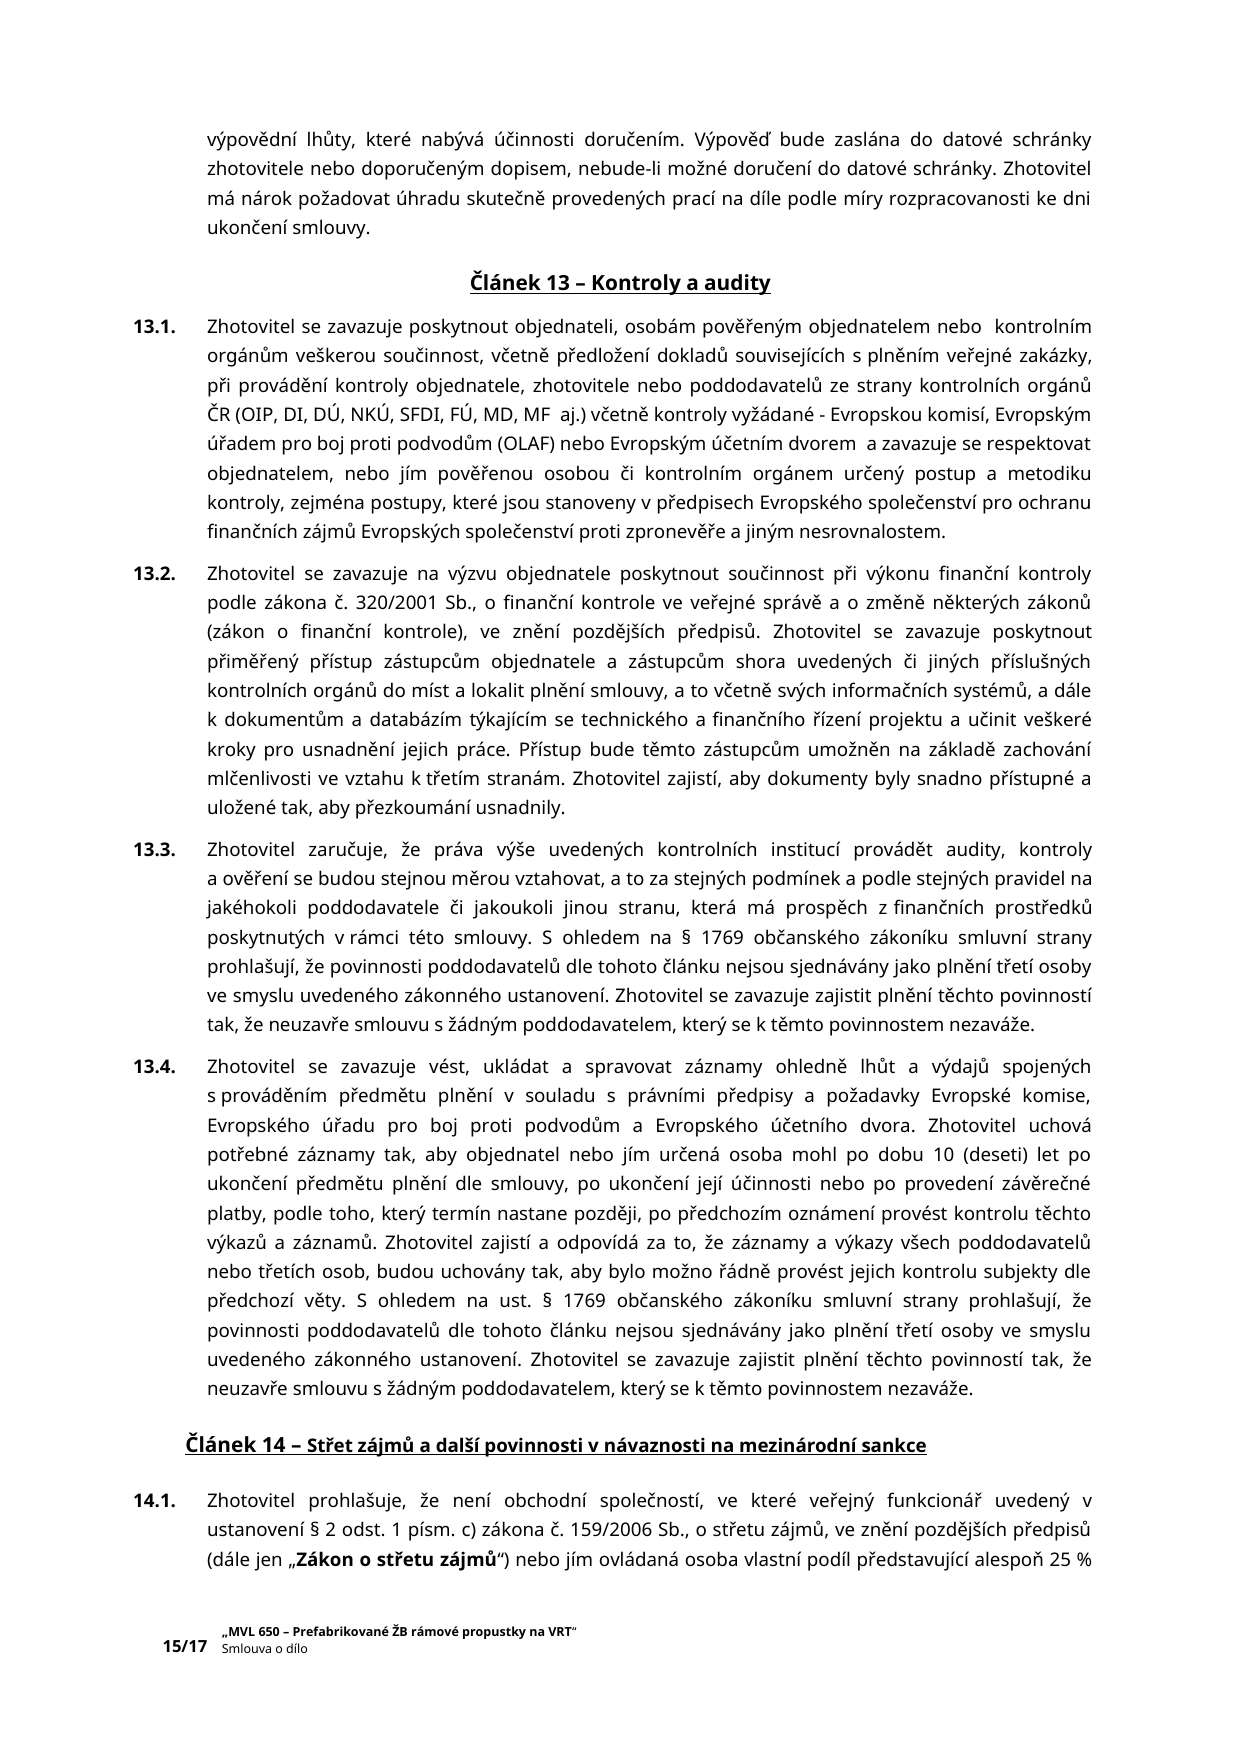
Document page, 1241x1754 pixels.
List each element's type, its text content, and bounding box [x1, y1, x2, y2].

text 13.2. Zhotovitel se zavazuje na výzvu objednatele poskytnout součinnost při výkonu finanční kontroly podle zákona č. 320/2001 Sb., o finanční kontrole ve veřejné správě a o změně některých zákonů (zákon o finanční kontrole), ve znění pozdějších předpisů. Zhotovitel se zavazuje poskytnout přiměřený přístup zástupcům objednatele a zástupcům shora uvedených či jiných příslušných kontrolních orgánů do míst a lokalit plnění smlouvy, a to včetně svých informačních systémů, a dále k dokumentům a databázím týkajícím se technického a finančního řízení projektu a učinit veškeré kroky pro usnadnění jejich práce. Přístup bude těmto zástupcům umožněn na základě zachování mlčenlivosti ve vztahu k třetím stranám. Zhotovitel zajistí, aby dokumenty byly snadno přístupné a uložené tak, aby přezkoumání usnadnily. [133, 560, 1092, 820]
text 13.4. Zhotovitel se zavazuje vést, ukládat a spravovat záznamy ohledně lhůt a výdajů spojených s prováděním předmětu plnění v souladu s právními předpisy a požadavky Evropské komise, Evropského úřadu pro boj proti podvodům a Evropského účetního dvora. Zhotovitel uchová potřebné záznamy tak, aby objednatel nebo jím určená osoba mohl po dobu 10 (deseti) let po ukončení předmětu plnění dle smlouvy, po ukončení její účinnosti nebo po provedení závěrečné platby, podle toho, který termín nastane později, po předchozím oznámení provést kontrolu těchto výkazů a záznamů. Zhotovitel zajistí a odpovídá za to, že záznamy a výkazy všech poddodavatelů nebo třetích osob, budou uchovány tak, aby bylo možno řádně provést jejich kontrolu subjekty dle předchozí věty. S ohledem na ust. § 1769 občanského zákoníku smluvní strany prohlašují, že povinnosti poddodavatelů dle tohoto článku nejsou sjednávány jako plnění třetí osoby ve smyslu uvedeného zákonného ustanovení. Zhotovitel se zavazuje zajistit plnění těchto povinností tak, že neuzavře smlouvu s žádným poddodavatelem, který se k těmto povinnostem nezaváže. [133, 1053, 1092, 1401]
text 13.3. Zhotovitel zaručuje, že práva výše uvedených kontrolních institucí provádět audity, kontroly a ověření se budou stejnou měrou vztahovat, a to za stejných podmínek a podle stejných pravidel na jakéhokoli poddodavatele či jakoukoli jinou stranu, která má prospěch z finančních prostředků poskytnutých v rámci této smlouvy. S ohledem na § 1769 občanského zákoníku smluvní strany prohlašují, že povinnosti poddodavatelů dle tohoto článku nejsou sjednávány jako plnění třetí osoby ve smyslu uvedeného zákonného ustanovení. Zhotovitel se zavazuje zajistit plnění těchto povinností tak, že neuzavře smlouvu s žádným poddodavatelem, který se k těmto povinnostem nezaváže. [133, 836, 1092, 1037]
subtitle Článek 14 – Střet zájmů a další povinnosti v návaznosti na mezinárodní sankce [185, 1430, 1092, 1458]
subtitle Článek 13 – Kontroly a audity [148, 268, 1092, 297]
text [133, 126, 1092, 240]
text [133, 1487, 1092, 1571]
text 13.1. Zhotovitel se zavazuje poskytnout objednateli, osobám pověřeným objednatelem nebo kontrolním orgánům veškerou součinnost, včetně předložení dokladů souvisejících s plněním veřejné zakázky, při provádění kontroly objednatele, zhotovitele nebo poddodavatelů ze strany kontrolních orgánů ČR (OIP, DI, DÚ, NKÚ, SFDI, FÚ, MD, MF aj.) včetně kontroly vyžádané - Evropskou komisí, Evropským úřadem pro boj proti podvodům (OLAF) nebo Evropským účetním dvorem a zavazuje se respektovat objednatelem, nebo jím pověřenou osobou či kontrolním orgánem určený postup a metodiku kontroly, zejména postupy, které jsou stanoveny v předpisech Evropského společenství pro ochranu finančních zájmů Evropských společenství proti zpronevěře a jiným nesrovnalostem. [133, 313, 1092, 544]
